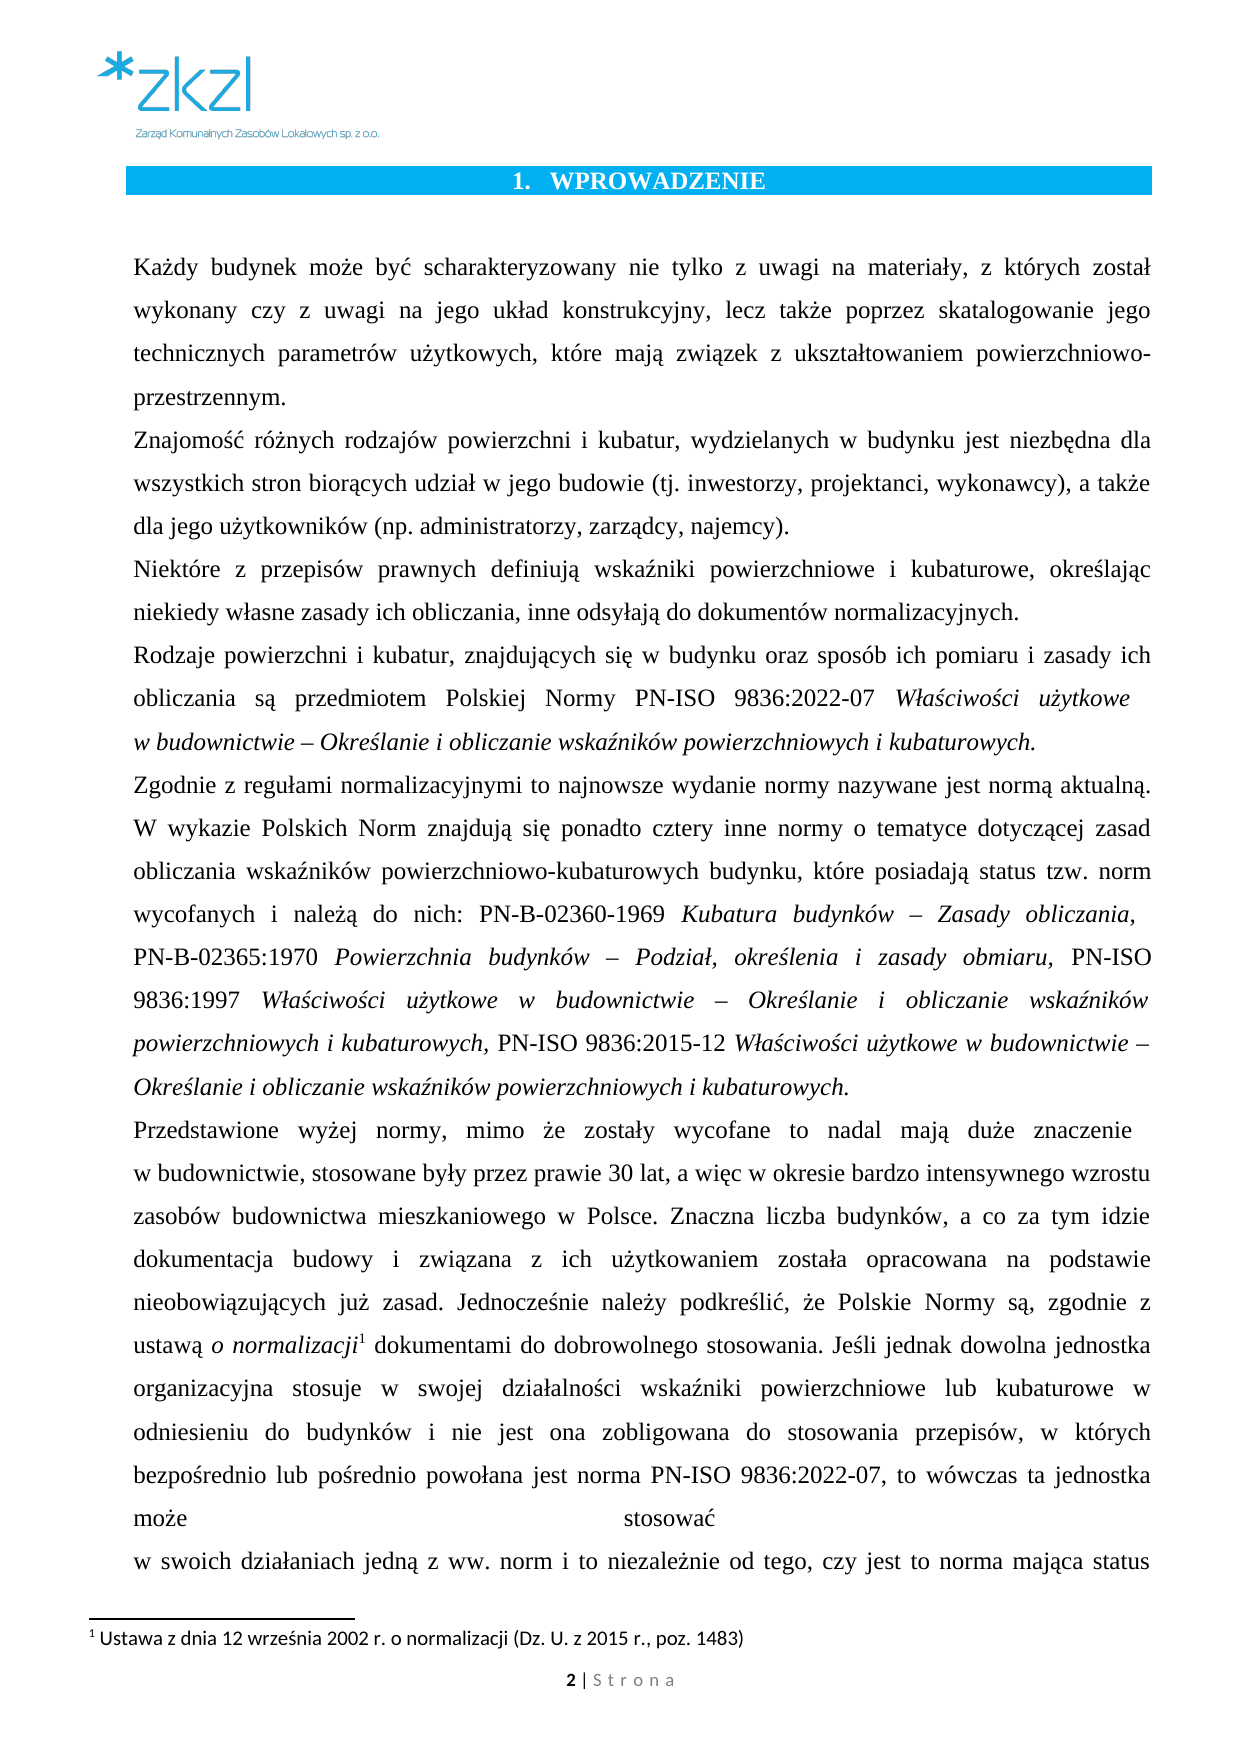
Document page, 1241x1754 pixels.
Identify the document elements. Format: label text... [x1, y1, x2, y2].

text Rodzaje powierzchni i kubatur, znajdujących się w budynku oraz sposób ich pomiaru i zasady ich obliczania są przedmiotem Polskiej Normy PN-ISO 9836:2022-07 Właściwości użytkowe w budownictwie – Określanie i obliczanie wskaźników powierzchniowych i kubaturowych. [133, 640, 1152, 755]
text Każdy budynek może być scharakteryzowany nie tylko z uwagi na materiały, z których został wykonany czy z uwagi na jego układ konstrukcyjny, lecz także poprzez skatalogowanie jego technicznych parametrów użytkowych, które mają związek z ukształtowaniem powierzchniowo-przestrzennym. [133, 252, 1152, 410]
text Znajomość różnych rodzajów powierzchni i kubatur, wydzielanych w budynku jest niezbędna dla wszystkich stron biorących udział w jego budowie (tj. inwestorzy, projektanci, wykonawcy), a także dla jego użytkowników (np. administratorzy, zarządcy, najemcy). [133, 425, 1152, 540]
subtitle wprowadzenie [126, 166, 1152, 195]
picture [88, 29, 387, 166]
text Zgodnie z regułami normalizacyjnymi to najnowsze wydanie normy nazywane jest normą aktualną. W wykazie Polskich Norm znajdują się ponadto cztery inne normy o tematyce dotyczącej zasad obliczania wskaźników powierzchniowo-kubaturowych budynku, które posiadają status tzw. norm wycofanych i należą do nich: PN-B-02360-1969 Kubatura budynków – Zasady obliczania, PN-B-02365:1970 Powierzchnia budynków – Podział, określenia i zasady obmiaru, PN-ISO 9836:1997 Właściwości użytkowe w budownictwie – Określanie i obliczanie wskaźników powierzchniowych i kubaturowych, PN-ISO 9836:2015-12 Właściwości użytkowe w budownictwie – Określanie i obliczanie wskaźników powierzchniowych i kubaturowych. [133, 770, 1152, 1100]
text Niektóre z przepisów prawnych definiują wskaźniki powierzchniowe i kubaturowe, określając niekiedy własne zasady ich obliczania, inne odsyłają do dokumentów normalizacyjnych. [133, 554, 1152, 626]
